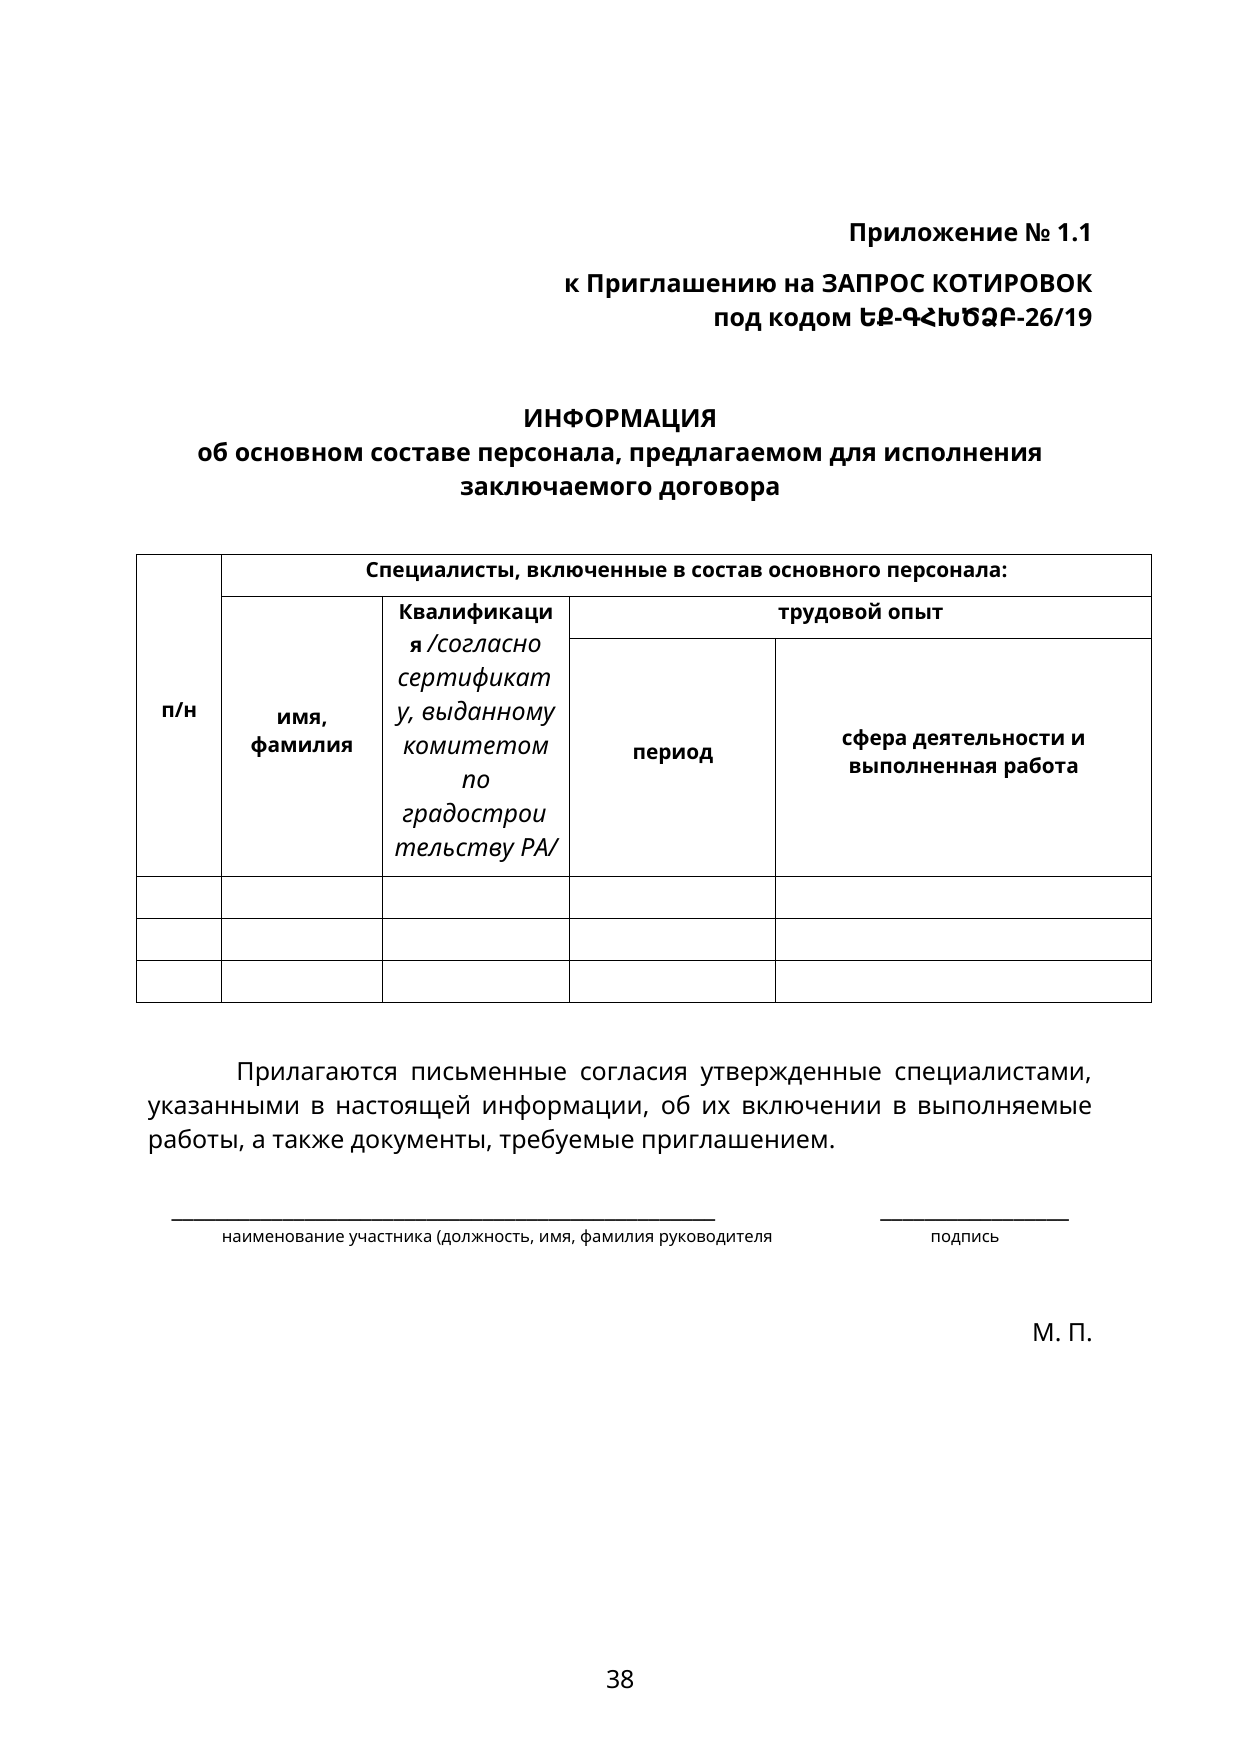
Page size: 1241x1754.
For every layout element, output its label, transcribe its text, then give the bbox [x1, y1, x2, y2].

table_cell [137, 961, 221, 1002]
table_cell [383, 961, 569, 1002]
text _________________________________________________ _________________ [148, 1190, 1092, 1224]
text М. П. [148, 1314, 1092, 1348]
table_cell [222, 919, 382, 960]
table_cell период [570, 639, 775, 876]
text наименование участника (должность, имя, фамилия руководителя подпись [222, 1224, 1092, 1247]
table_cell [222, 877, 382, 918]
table_cell имя, фамилия [222, 597, 382, 876]
table_cell Квалификация /согласно сертификату, выданному комитетом по градостроительству РА/ [383, 597, 569, 876]
table_header Специалисты, включенные в состав основного персонала: [222, 555, 1151, 596]
table_cell [776, 877, 1151, 918]
table_cell трудовой опыт [570, 597, 1151, 638]
table_cell [776, 919, 1151, 960]
table_cell [570, 877, 775, 918]
table_cell сфера деятельности и выполненная работа [776, 639, 1151, 876]
subtitle Приложение № 1.1 [148, 215, 1092, 249]
table_cell [383, 877, 569, 918]
text ИНФОРМАЦИЯ [148, 401, 1092, 435]
text к Приглашению на ЗАПРОС КОТИРОВОК под кодом ԵՔ-ԳՀԽԾՁԲ-26/19 [148, 265, 1092, 333]
table_cell [776, 961, 1151, 1002]
table_cell [383, 919, 569, 960]
text об основном составе персонала, предлагаемом для исполнения заключаемого договора [148, 435, 1092, 503]
table_cell [570, 961, 775, 1002]
table_cell [137, 919, 221, 960]
table_cell [222, 961, 382, 1002]
table_cell [137, 877, 221, 918]
table_cell [570, 919, 775, 960]
table_header п/н [137, 555, 221, 876]
text Прилагаются письменные согласия утвержденные специалистами, указанными в настоящей информации, об их включении в выполняемые работы, а также документы, требуемые приглашением. [148, 1054, 1092, 1156]
